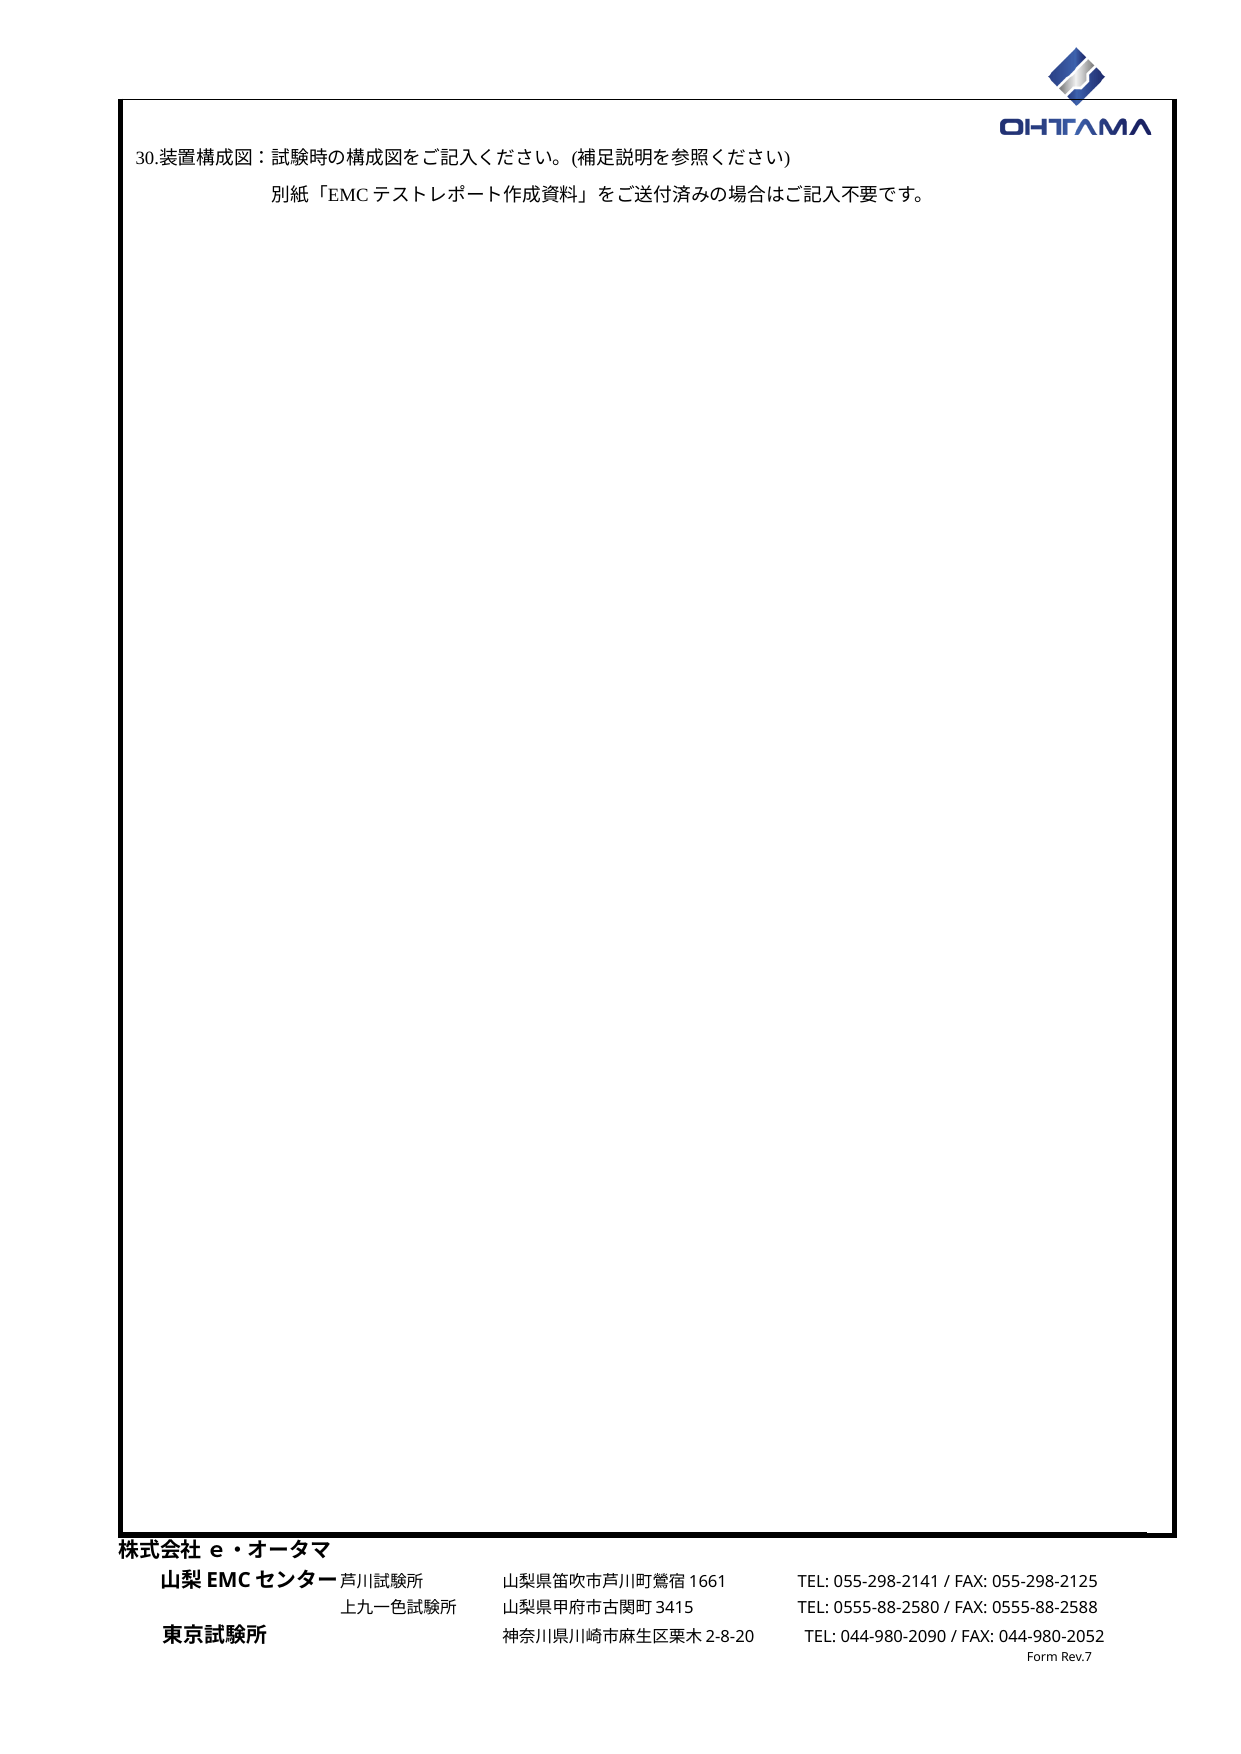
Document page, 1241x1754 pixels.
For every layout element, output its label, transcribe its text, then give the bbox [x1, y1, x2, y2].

picture [1000, 47, 1152, 99]
table_cell 30.装置構成図：試験時の構成図をご記入ください。(補足説明を参照ください) 別紙「EMCテストレポート作成資料」をご送付済みの場合はご記入不要です。 [123, 100, 1172, 1533]
